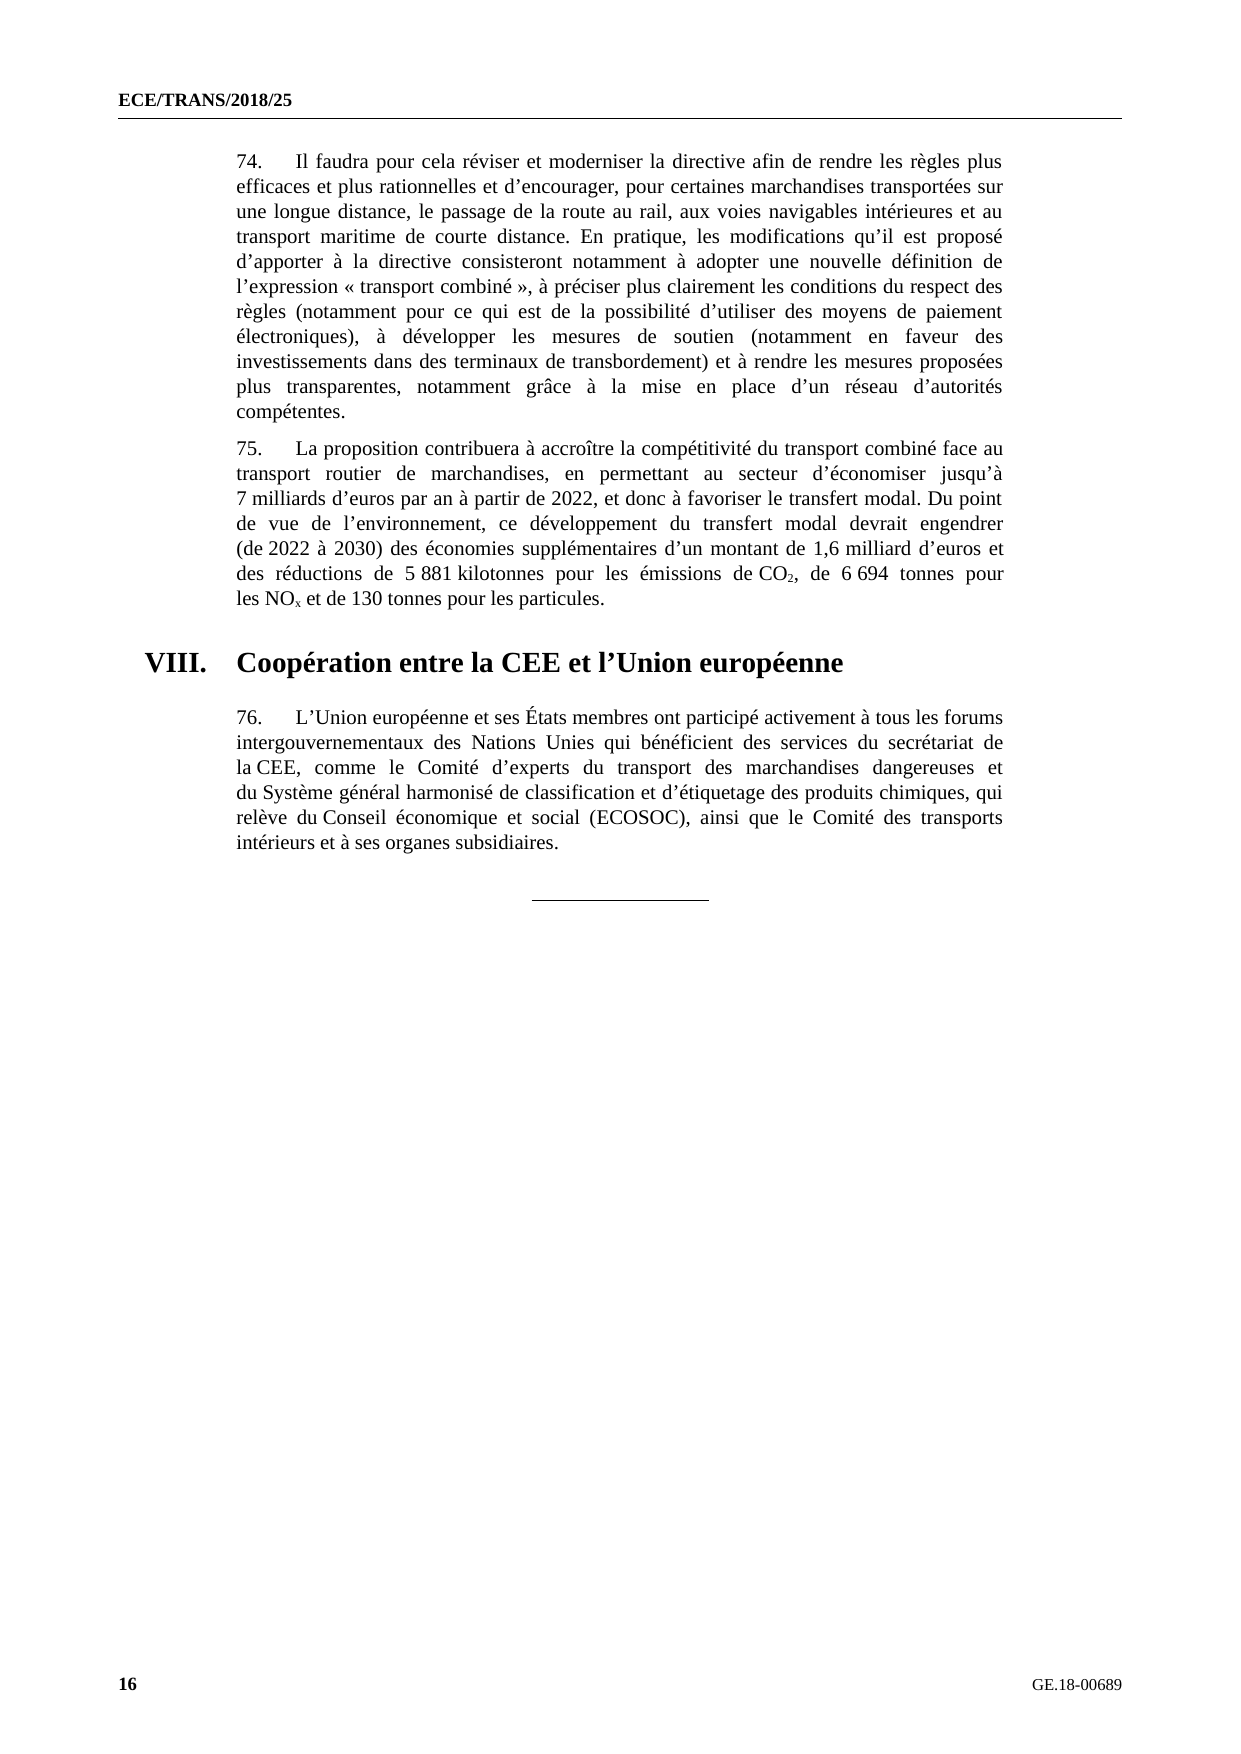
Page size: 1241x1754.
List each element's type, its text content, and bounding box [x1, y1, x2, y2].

text 74. Il faudra pour cela réviser et moderniser la directive afin de rendre les règles plus efficaces et plus rationnelles et d’encourager, pour certaines marchandises transportées sur une longue distance, le passage de la route au rail, aux voies navigables intérieures et au transport maritime de courte distance. En pratique, les modifications qu’il est proposé d’apporter à la directive consisteront notamment à adopter une nouvelle définition de l’expression « transport combiné », à préciser plus clairement les conditions du respect des règles (notamment pour ce qui est de la possibilité d’utiliser des moyens de paiement électroniques), à développer les mesures de soutien (notamment en faveur des investissements dans des terminaux de transbordement) et à rendre les mesures proposées plus transparentes, notamment grâce à la mise en place d’un réseau d’autorités compétentes. [236, 148, 1004, 423]
text 75. La proposition contribuera à accroître la compétitivité du transport combiné face au transport routier de marchandises, en permettant au secteur d’économiser jusqu’à 7 milliards d’euros par an à partir de 2022, et donc à favoriser le transfert modal. Du point de vue de l’environnement, ce développement du transfert modal devrait engendrer (de 2022 à 2030) des économies supplémentaires d’un montant de 1,6 milliard d’euros et des réductions de 5 881 kilotonnes pour les émissions de CO2, de 6 694 tonnes pour les NOx et de 130 tonnes pour les particules. [236, 435, 1004, 610]
text 76. L’Union européenne et ses États membres ont participé activement à tous les forums intergouvernementaux des Nations Unies qui bénéficient des services du secrétariat de la CEE, comme le Comité d’experts du transport des marchandises dangereuses et du Système général harmonisé de classification et d’étiquetage des produits chimiques, qui relève du Conseil économique et social (ECOSOC), ainsi que le Comité des transports intérieurs et à ses organes subsidiaires. [236, 704, 1004, 854]
text VIII. Coopération entre la CEE et l’Union européenne [118, 648, 1004, 679]
